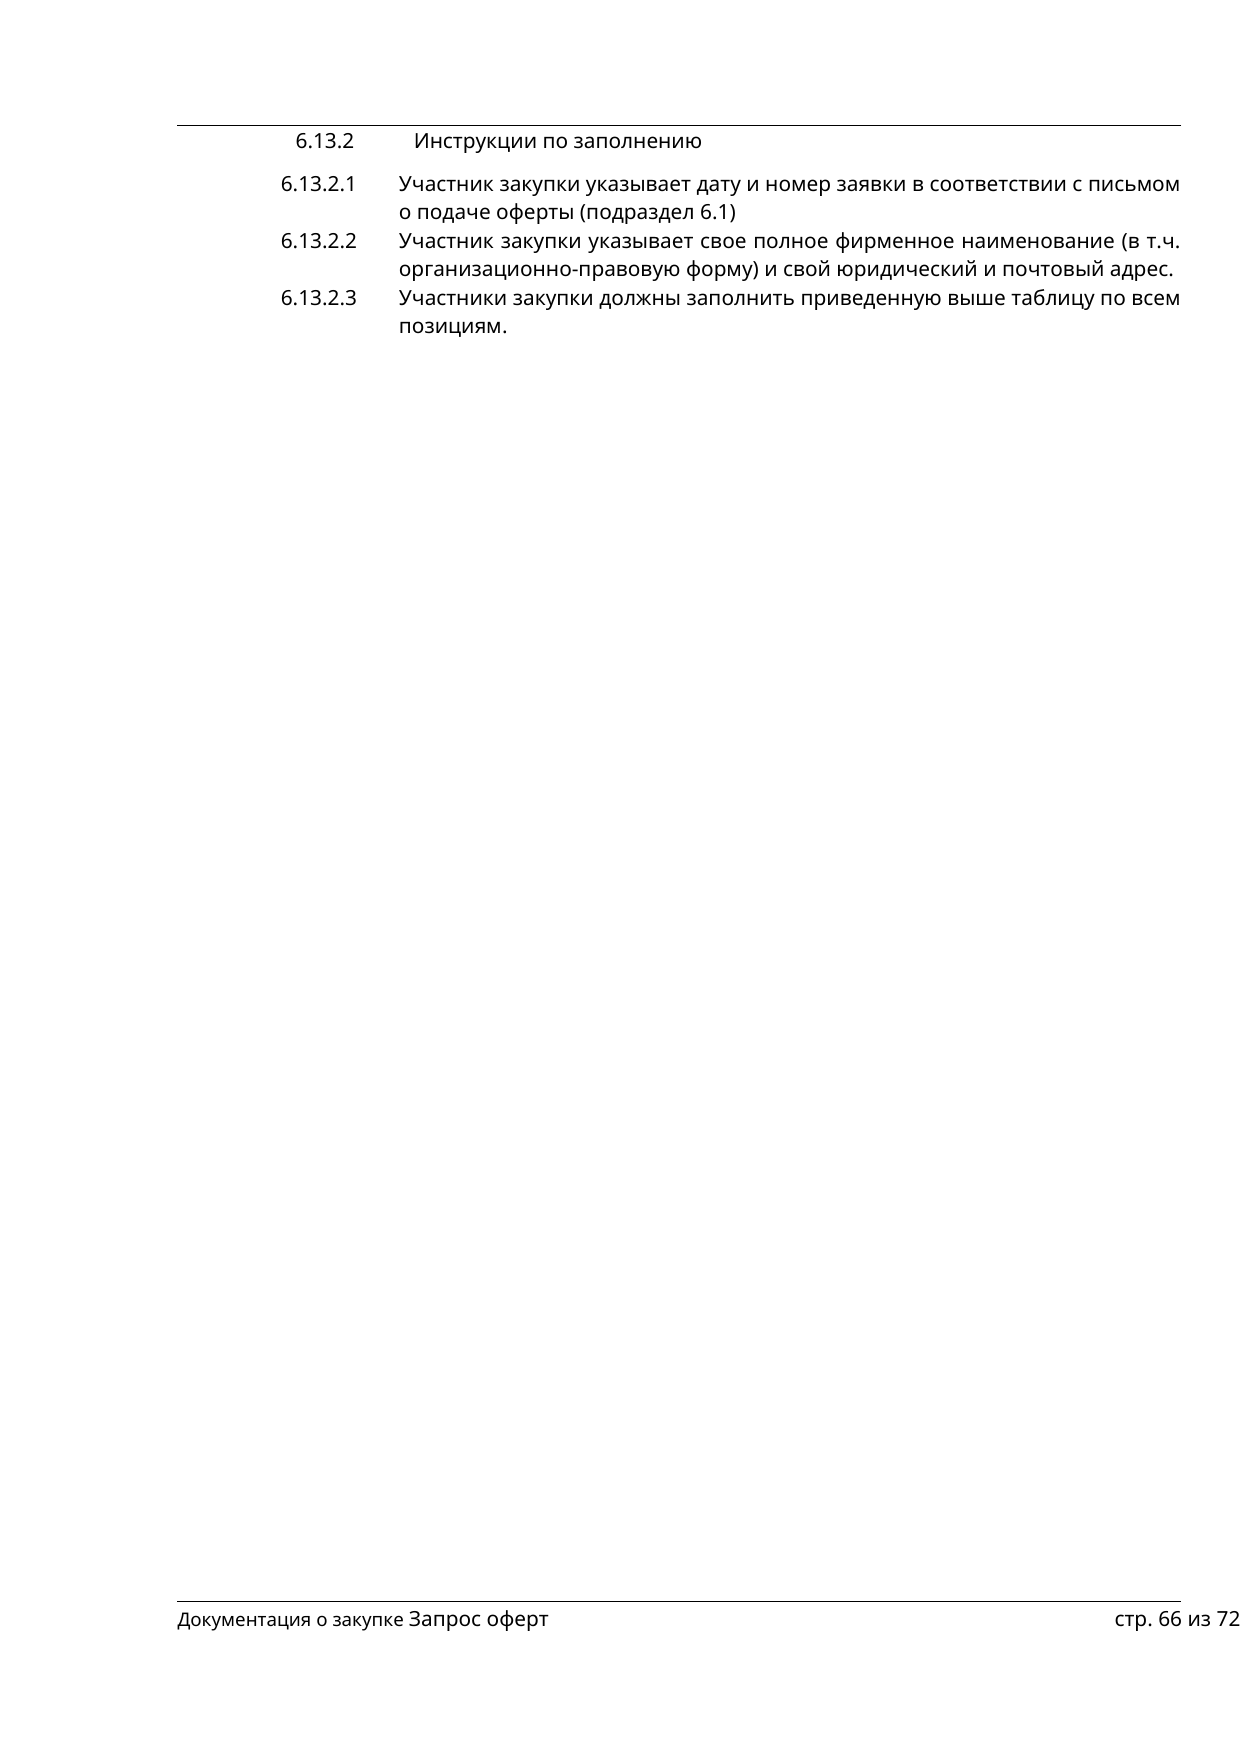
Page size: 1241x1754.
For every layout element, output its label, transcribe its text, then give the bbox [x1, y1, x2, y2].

list Участники закупки должны заполнить приведенную выше таблицу по всем позициям. [281, 283, 1181, 339]
list Инструкции по заполнению [295, 126, 1181, 155]
list Участник закупки указывает свое полное фирменное наименование (в т.ч. организационно-правовую форму) и свой юридический и почтовый адрес. [281, 226, 1181, 283]
list Участник закупки указывает дату и номер заявки в соответствии с письмом о подаче оферты (подраздел 6.1) [281, 169, 1181, 226]
